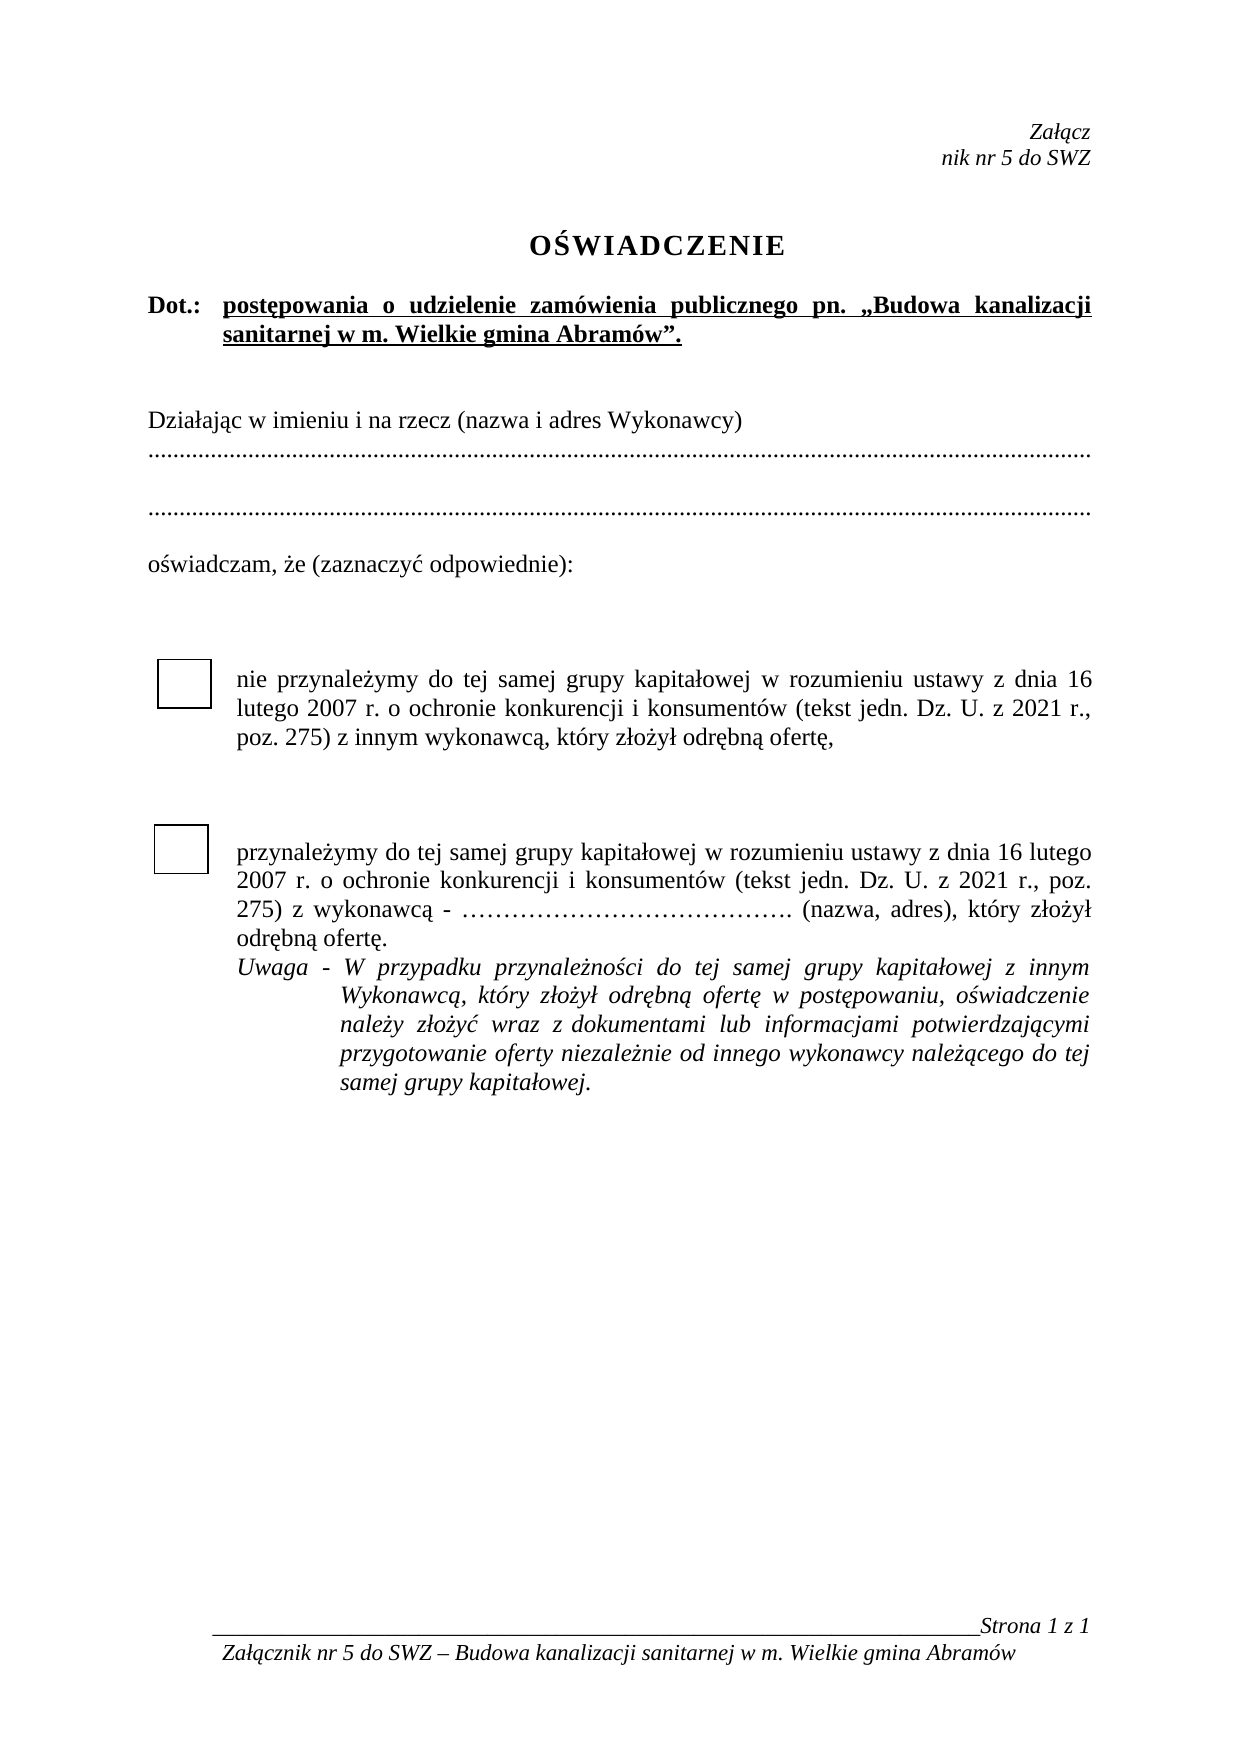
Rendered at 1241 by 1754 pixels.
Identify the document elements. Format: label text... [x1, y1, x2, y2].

subtitle OŚWIADCZENIE [148, 228, 1092, 262]
subtitle Załącznik nr 5 do SWZ [148, 118, 1092, 171]
text ....................................................................................................................................................... [148, 434, 1092, 463]
text oświadczam, że (zaznaczyć odpowiednie): [148, 549, 1092, 578]
text Dot.: postępowania o udzielenie zamówienia publicznego pn. „Budowa kanalizacji sanitarnej w m. Wielkie gmina Abramów”. [148, 291, 1092, 348]
text ....................................................................................................................................................... [148, 492, 1092, 521]
text Uwaga - W przypadku przynależności do tej samej grupy kapitałowej z innym Wykonawcą, który złożył odrębną ofertę w postępowaniu, oświadczenie należy złożyć wraz z dokumentami lub informacjami potwierdzającymi przygotowanie oferty niezależnie od innego wykonawcy należącego do tej samej grupy kapitałowej. [236, 952, 1092, 1096]
text nie przynależymy do tej samej grupy kapitałowej w rozumieniu ustawy z dnia 16 lutego 2007 r. o ochronie konkurencji i konsumentów (tekst jedn. Dz. U. z 2021 r., poz. 275) z innym wykonawcą, który złożył odrębną ofertę, [236, 664, 1092, 751]
text przynależymy do tej samej grupy kapitałowej w rozumieniu ustawy z dnia 16 lutego 2007 r. o ochronie konkurencji i konsumentów (tekst jedn. Dz. U. z 2021 r., poz. 275) z wykonawcą - …………………………………. (nazwa, adres), który złożył odrębną ofertę. [236, 837, 1092, 952]
text Działając w imieniu i na rzecz (nazwa i adres Wykonawcy) [148, 406, 1092, 434]
